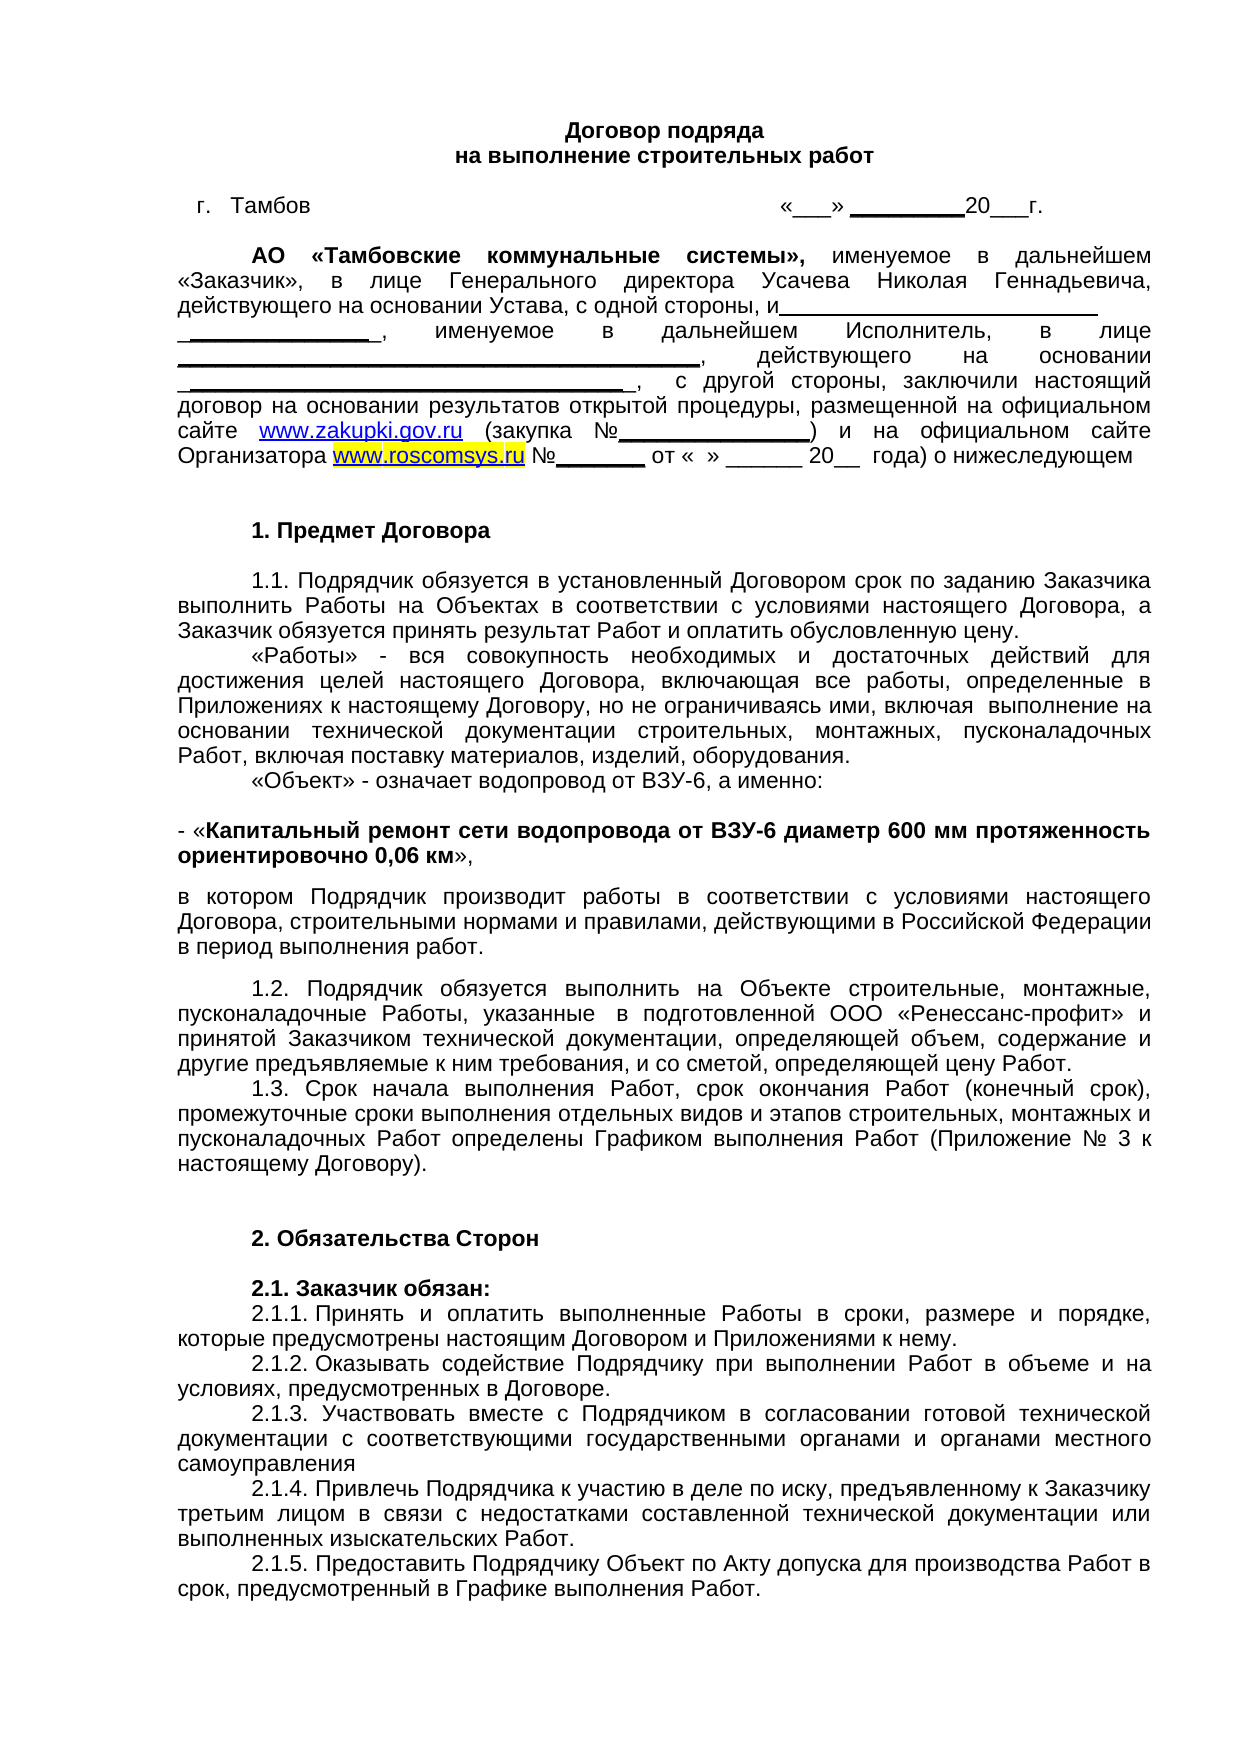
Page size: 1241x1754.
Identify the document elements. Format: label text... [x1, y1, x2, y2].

text 2.1.1. Принять и оплатить выполненные Работы в сроки, размере и порядке, которые предусмотрены настоящим Договором и Приложениями к нему. [177, 1301, 1152, 1351]
text 2.1.4. Привлечь Подрядчика к участию в деле по иску, предъявленному к Заказчику третьим лицом в связи с недостатками составленной технической документации или выполненных изыскательских Работ. [177, 1476, 1152, 1551]
text 1.3. Срок начала выполнения Работ, срок окончания Работ (конечный срок), промежуточные сроки выполнения отдельных видов и этапов строительных, монтажных и пусконаладочных Работ определены Графиком выполнения Работ (Приложение № 3 к настоящему Договору). [177, 1076, 1152, 1176]
text «Работы» - вся совокупность необходимых и достаточных действий для достижения целей настоящего Договора, включающая все работы, определенные в Приложениях к настоящему Договору, но не ограничиваясь ими, включая выполнение на основании технической документации строительных, монтажных, пусконаладочных Работ, включая поставку материалов, изделий, оборудования. [177, 643, 1152, 768]
text 1.1. Подрядчик обязуется в установленный Договором срок по заданию Заказчика выполнить Работы на Объектах в соответствии с условиями настоящего Договора, а Заказчик обязуется принять результат Работ и оплатить обусловленную цену. [177, 568, 1152, 643]
text 1. Предмет Договора [177, 518, 1152, 543]
text на выполнение строительных работ [177, 143, 1152, 168]
text «Объект» - означает водопровод от ВЗУ-6, а именно: [177, 768, 1152, 793]
text 2.1.3. Участвовать вместе с Подрядчиком в согласовании готовой технической документации с соответствующими государственными органами и органами местного самоуправления [177, 1401, 1152, 1476]
text 1.2. Подрядчик обязуется выполнить на Объекте строительные, монтажные, пусконаладочные Работы, указанные в подготовленной ООО «Ренессанс-профит» и принятой Заказчиком технической документации, определяющей объем, содержание и другие предъявляемые к ним требования, и со сметой, определяющей цену Работ. [177, 976, 1152, 1076]
text АО «Тамбовские коммунальные системы», именуемое в дальнейшем «Заказчик», в лице Генерального директора Усачева Николая Геннадьевича, действующего на основании Устава, с одной стороны, и 8 [177, 243, 1152, 318]
text 2.1.5. Предоставить Подрядчику Объект по Акту допуска для производства Работ в срок, предусмотренный в Графике выполнения Работ. [177, 1551, 1152, 1601]
text - «Капитальный ремонт сети водопровода от ВЗУ-6 диаметр 600 мм протяженность ориентировочно 0,06 км», [177, 818, 1152, 868]
text 2. Обязательства Сторон [177, 1226, 1152, 1251]
text ________________, именуемое в дальнейшем Исполнитель, в лице _________________________________________, действующего на основании ____________________________________, с другой стороны, заключили настоящий договор на основании результатов открытой процедуры, размещенной на официальном сайте www.zakupki.gov.ru (закупка №_______________) и на официальном сайте Организатора www.roscomsys.ru №_______ от « » ______ 20__ года) о нижеследующем [177, 318, 1152, 468]
text в котором Подрядчик производит работы в соответствии с условиями настоящего Договора, строительными нормами и правилами, действующими в Российской Федерации в период выполнения работ. [177, 885, 1152, 960]
text 2.1.2. Оказывать содействие Подрядчику при выполнении Работ в объеме и на условиях, предусмотренных в Договоре. [177, 1351, 1152, 1401]
text 2.1. Заказчик обязан: [177, 1276, 1152, 1301]
text Договор подряда [177, 118, 1152, 143]
text г. Тамбов «___» _________20___г. [177, 193, 1152, 218]
